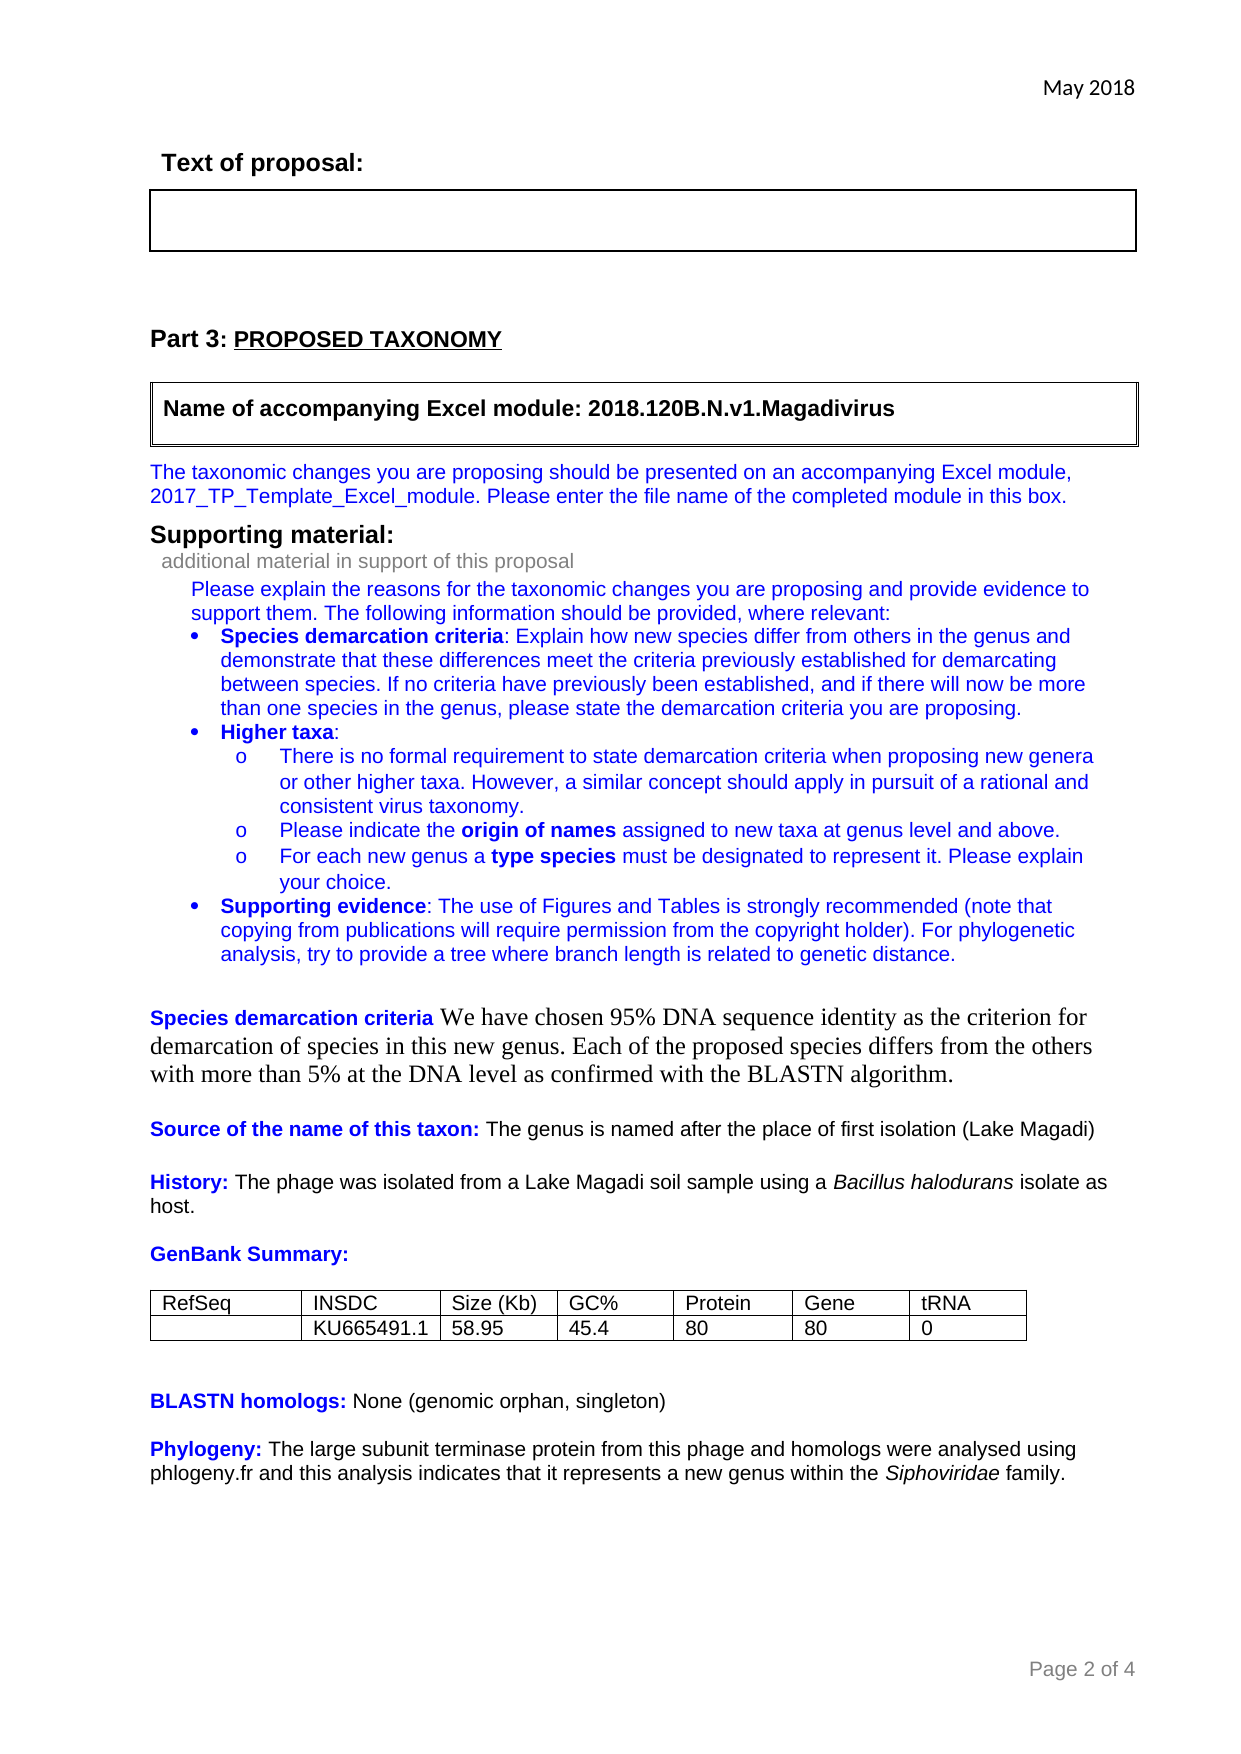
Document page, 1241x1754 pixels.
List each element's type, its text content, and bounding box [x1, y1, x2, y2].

table_header RefSeq [151, 1291, 301, 1314]
table_cell 58.95 [441, 1316, 557, 1339]
table_header Text of proposal: [150, 135, 1136, 189]
text Phylogeny: The large subunit terminase protein from this phage and homologs were analysed using phlogeny.fr and this analysis indicates that it represents a new genus within the Siphoviridae family. [150, 1436, 1135, 1484]
table_cell 80 [674, 1316, 792, 1339]
table_header Size (Kb) [441, 1291, 557, 1314]
table_header tRNA [910, 1291, 1026, 1314]
table_cell 80 [793, 1316, 909, 1339]
table_header GC% [558, 1291, 673, 1314]
table_header Protein [674, 1291, 792, 1314]
table_cell [151, 191, 1135, 250]
table_header INSDC [302, 1291, 440, 1314]
text Species demarcation criteria We have chosen 95% DNA sequence identity as the criterion for demarcation of species in this new genus. Each of the proposed species differs from the others with more than 5% at the DNA level as confirmed with the BLASTN algorithm. [150, 1002, 1135, 1088]
text The taxonomic changes you are proposing should be presented on an accompanying Excel module, 2017_TP_Template_Excel_module. Please enter the file name of the completed module in this box. [150, 459, 1135, 507]
text Source of the name of this taxon: The genus is named after the place of first isolation (Lake Magadi) [150, 1117, 1135, 1141]
table_cell KU665491.1 [302, 1316, 440, 1339]
table_cell 0 [910, 1316, 1026, 1339]
text GenBank Summary: [150, 1242, 1135, 1266]
table_header Gene [793, 1291, 909, 1314]
table_cell Please explain the reasons for the taxonomic changes you are proposing and provide evidence to support them. The following information should be provided, where relevant: Species demarcation criteria: Explain how new species differ from others in the genus and demonstrate that these differences meet the criteria previously established for demarcating between species. If no criteria have previously been established, and if there will now be more than one species in the genus, please state the demarcation criteria you are proposing. Higher taxa: There is no formal requirement to state demarcation criteria when proposing new genera or other higher taxa. However, a similar concept should apply in pursuit of a rational and consistent virus taxonomy. Please indicate the origin of names assigned to new taxa at genus level and above. For each new genus a type species must be designated to represent it. Please explain your choice. Supporting evidence: The use of Figures and Tables is strongly recommended (note that copying from publications will require permission from the copyright holder). For phylogenetic analysis, try to provide a tree where branch length is related to genetic distance. [150, 576, 1111, 1002]
table_cell [151, 1316, 301, 1339]
text History: The phage was isolated from a Lake Magadi soil sample using a Bacillus halodurans isolate as host. [150, 1170, 1135, 1218]
table_cell 45.4 [558, 1316, 673, 1339]
table_header Name of accompanying Excel module: 2018.120B.N.v1.Magadivirus [153, 383, 1136, 444]
text BLASTN homologs: None (genomic orphan, singleton) [150, 1388, 1135, 1412]
text Supporting material: [150, 520, 1135, 549]
text Part 3: PROPOSED TAXONOMY [150, 324, 1135, 353]
table_header additional material in support of this proposal [150, 549, 1111, 576]
